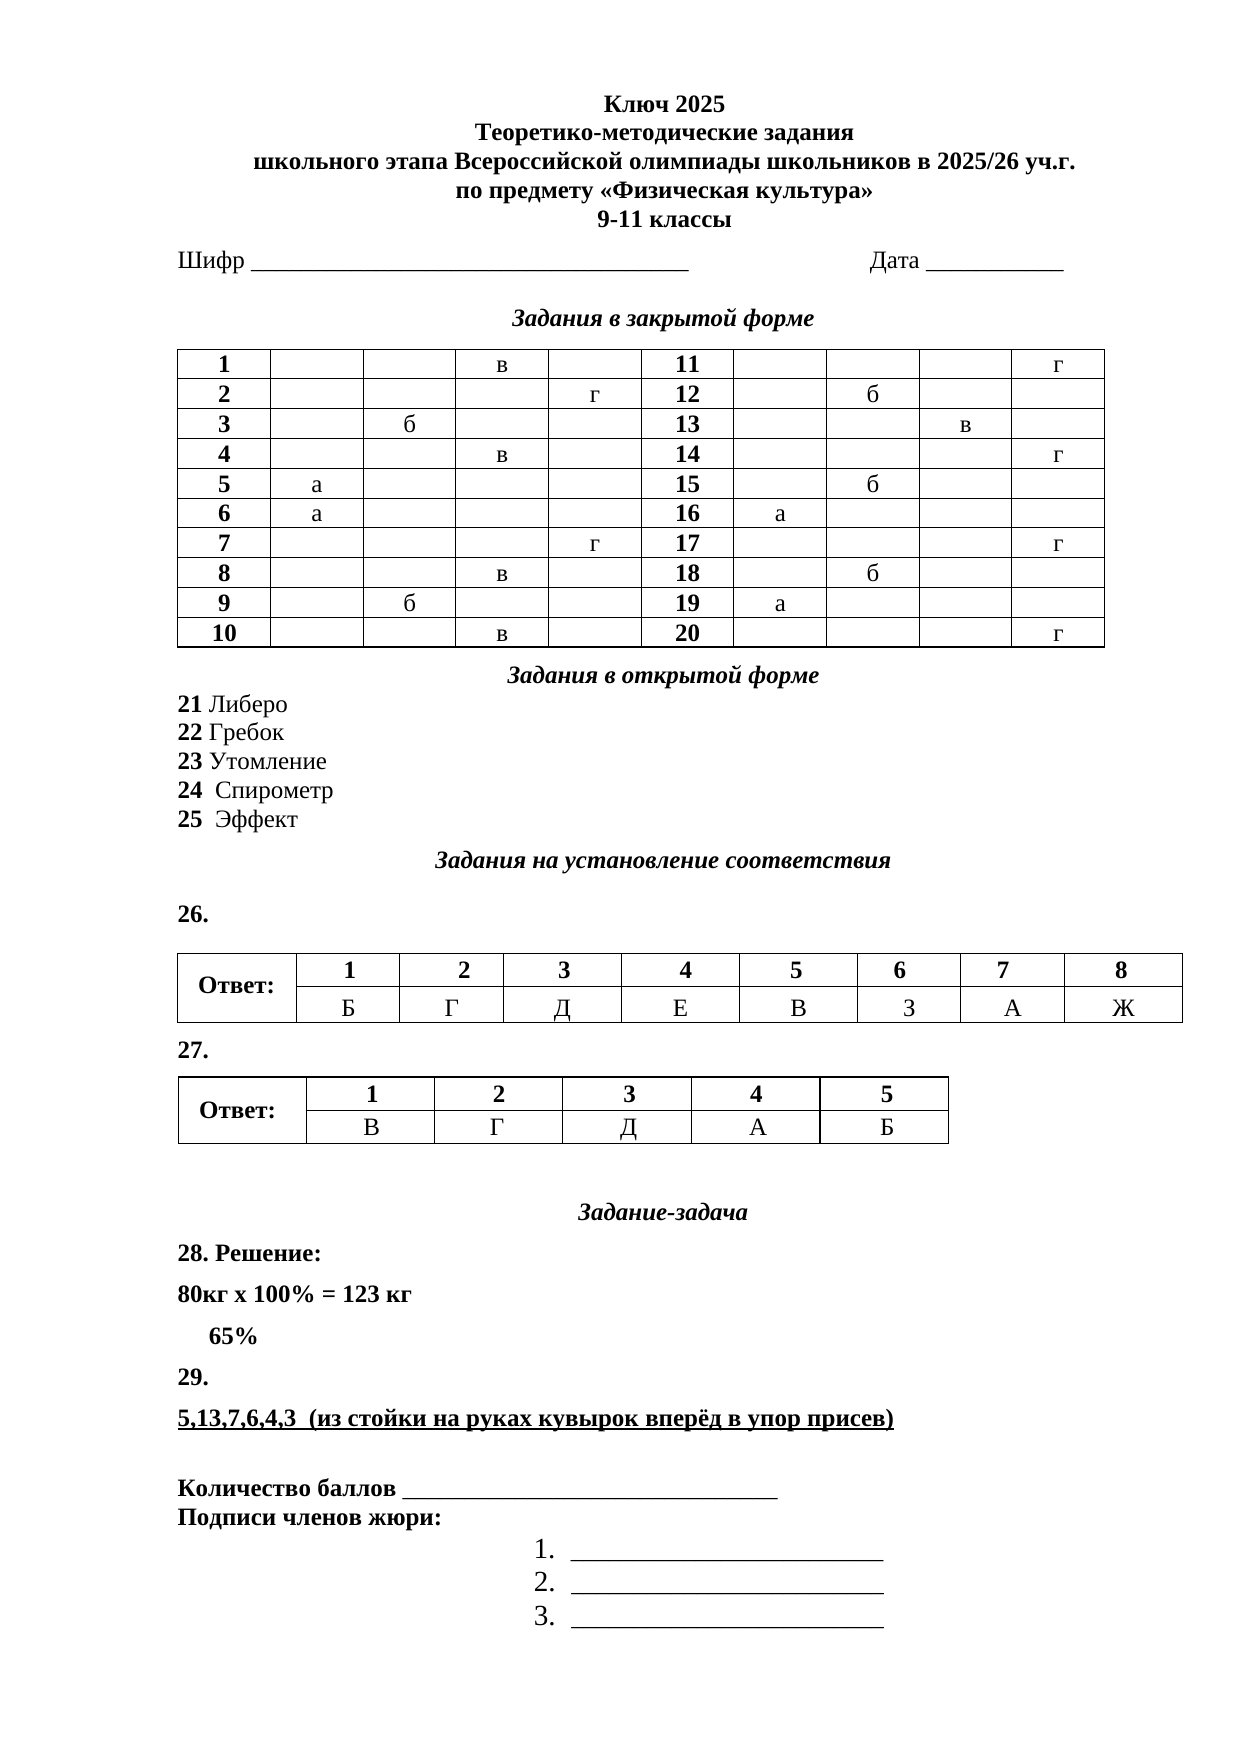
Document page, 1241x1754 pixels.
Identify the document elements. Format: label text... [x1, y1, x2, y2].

table_header 8 [1065, 954, 1182, 986]
table_cell г [549, 379, 641, 408]
table_cell [549, 558, 641, 587]
table_cell [549, 618, 641, 646]
text 26. [177, 899, 1152, 927]
table_header 6 [858, 954, 960, 986]
table_cell б [827, 379, 919, 408]
table_cell [364, 618, 455, 646]
text 65% [177, 1321, 1152, 1349]
table_cell Д [504, 987, 621, 1022]
text 25 Эффект [177, 804, 1152, 832]
table_cell 4 [178, 439, 270, 468]
table_cell [364, 558, 455, 587]
table_header Ответ: [178, 954, 296, 1022]
text 5,13,7,6,4,3 (из стойки на руках кувырок вперёд в упор присев) [177, 1403, 1152, 1432]
text Теоретико-методические задания [177, 117, 1152, 146]
table_cell [734, 379, 826, 408]
table_cell [920, 558, 1011, 587]
table_cell г [1012, 528, 1104, 557]
table_cell 16 [642, 499, 733, 527]
table_cell а [271, 469, 363, 497]
table_cell 19 [642, 588, 733, 617]
text Ключ 2025 [177, 89, 1152, 117]
table_cell [271, 379, 363, 408]
text Шифр ___________________________________ Дата ___________ [177, 245, 1152, 274]
table_cell [549, 588, 641, 617]
table_cell [364, 528, 455, 557]
table_cell в [456, 558, 548, 587]
table_cell [271, 409, 363, 438]
table_cell Д [563, 1111, 691, 1143]
table_cell [734, 469, 826, 497]
table_cell [1012, 379, 1104, 408]
table_cell 20 [642, 618, 733, 646]
table_cell [734, 439, 826, 468]
text 9-11 классы [177, 204, 1152, 232]
table_cell [271, 618, 363, 646]
table_cell 15 [642, 469, 733, 497]
table_cell 8 [178, 558, 270, 587]
table_cell Б [821, 1111, 948, 1143]
table_cell [734, 558, 826, 587]
table_cell а [734, 588, 826, 617]
table_cell [734, 528, 826, 557]
table_cell г [549, 528, 641, 557]
table_cell [1012, 409, 1104, 438]
text Количество баллов ______________________________ [177, 1473, 1152, 1502]
table_header [734, 350, 826, 378]
table_cell [920, 528, 1011, 557]
text Задание-задача [177, 1197, 1152, 1226]
table_cell [827, 588, 919, 617]
table_cell [456, 588, 548, 617]
text 80кг х 100% = 123 кг [177, 1279, 1152, 1308]
text 22 Гребок [177, 717, 1152, 746]
table_cell в [920, 409, 1011, 438]
table_cell [271, 558, 363, 587]
table_header в [456, 350, 548, 378]
table_cell [827, 409, 919, 438]
text Подписи членов жюри: [177, 1502, 1152, 1531]
table_cell [456, 499, 548, 527]
table_header 5 [821, 1078, 948, 1110]
table_header [827, 350, 919, 378]
table_cell З [858, 987, 960, 1022]
table_cell [827, 499, 919, 527]
table_cell в [456, 439, 548, 468]
table_cell 7 [178, 528, 270, 557]
table_cell г [1012, 618, 1104, 646]
table_header 1 [297, 954, 399, 986]
table_cell [734, 618, 826, 646]
table_cell [364, 439, 455, 468]
table_header [920, 350, 1011, 378]
table_cell [271, 528, 363, 557]
text Задания в открытой форме [177, 660, 1152, 689]
table_header г [1012, 350, 1104, 378]
list _________________________ [533, 1564, 1152, 1598]
text 29. [177, 1362, 1152, 1391]
table_cell [364, 499, 455, 527]
table_header 2 [435, 1078, 562, 1110]
table_cell [920, 618, 1011, 646]
text Задания на установление соответствия [177, 845, 1152, 874]
table_cell 17 [642, 528, 733, 557]
table_cell Б [297, 987, 399, 1022]
table_header 1 [307, 1078, 434, 1110]
table_header 3 [504, 954, 621, 986]
table_cell 5 [178, 469, 270, 497]
table_cell [1012, 469, 1104, 497]
table_cell [549, 469, 641, 497]
table_header 4 [622, 954, 739, 986]
table_cell [827, 528, 919, 557]
table_cell Е [622, 987, 739, 1022]
table_cell [1012, 588, 1104, 617]
table_cell [827, 618, 919, 646]
table_cell 12 [642, 379, 733, 408]
table_cell [1012, 499, 1104, 527]
table_header 5 [740, 954, 857, 986]
text 21 Либеро [177, 689, 1152, 717]
table_cell б [827, 558, 919, 587]
table_cell [920, 499, 1011, 527]
table_cell [920, 469, 1011, 497]
table_cell а [271, 499, 363, 527]
table_cell 14 [642, 439, 733, 468]
table_cell Г [400, 987, 503, 1022]
table_cell В [307, 1111, 434, 1143]
table_cell [456, 379, 548, 408]
table_cell [827, 439, 919, 468]
text по предмету «Физическая культура» [177, 175, 1152, 204]
table_cell а [734, 499, 826, 527]
table_header 1 [178, 350, 270, 378]
table_header [364, 350, 455, 378]
table_cell б [364, 409, 455, 438]
table_cell [456, 469, 548, 497]
table_cell 6 [178, 499, 270, 527]
table_header 11 [642, 350, 733, 378]
table_cell 18 [642, 558, 733, 587]
table_cell [364, 379, 455, 408]
table_header 4 [692, 1078, 819, 1110]
table_cell 2 [178, 379, 270, 408]
table_cell в [456, 618, 548, 646]
table_cell 3 [178, 409, 270, 438]
text 27. [177, 1035, 1152, 1064]
table_cell [1012, 558, 1104, 587]
table_cell А [961, 987, 1064, 1022]
table_header 2 [400, 954, 503, 986]
table_cell А [692, 1111, 819, 1143]
table_cell г [1012, 439, 1104, 468]
table_cell [549, 439, 641, 468]
table_cell [271, 439, 363, 468]
text Задания в закрытой форме [177, 303, 1152, 332]
table_cell [920, 379, 1011, 408]
table_cell 13 [642, 409, 733, 438]
table_cell [920, 588, 1011, 617]
table_cell [734, 409, 826, 438]
table_cell б [827, 469, 919, 497]
list _________________________ [533, 1598, 1152, 1631]
table_cell [456, 409, 548, 438]
table_header [549, 350, 641, 378]
table_cell Ж [1065, 987, 1182, 1022]
table_cell [549, 409, 641, 438]
text 28. Решение: [177, 1238, 1152, 1267]
table_cell [456, 528, 548, 557]
text школьного этапа Всероссийской олимпиады школьников в 2025/26 уч.г. [177, 146, 1152, 175]
text 24 Спирометр [177, 775, 1152, 804]
table_header 7 [961, 954, 1064, 986]
table_header 3 [563, 1078, 691, 1110]
table_cell Г [435, 1111, 562, 1143]
table_cell [271, 588, 363, 617]
table_cell б [364, 588, 455, 617]
table_cell 10 [178, 618, 270, 646]
table_cell В [740, 987, 857, 1022]
table_header [271, 350, 363, 378]
table_cell 9 [178, 588, 270, 617]
list _________________________ [533, 1531, 1152, 1564]
table_cell [549, 499, 641, 527]
table_header Ответ: [179, 1078, 306, 1143]
table_cell [364, 469, 455, 497]
text 23 Утомление [177, 746, 1152, 775]
table_cell [920, 439, 1011, 468]
